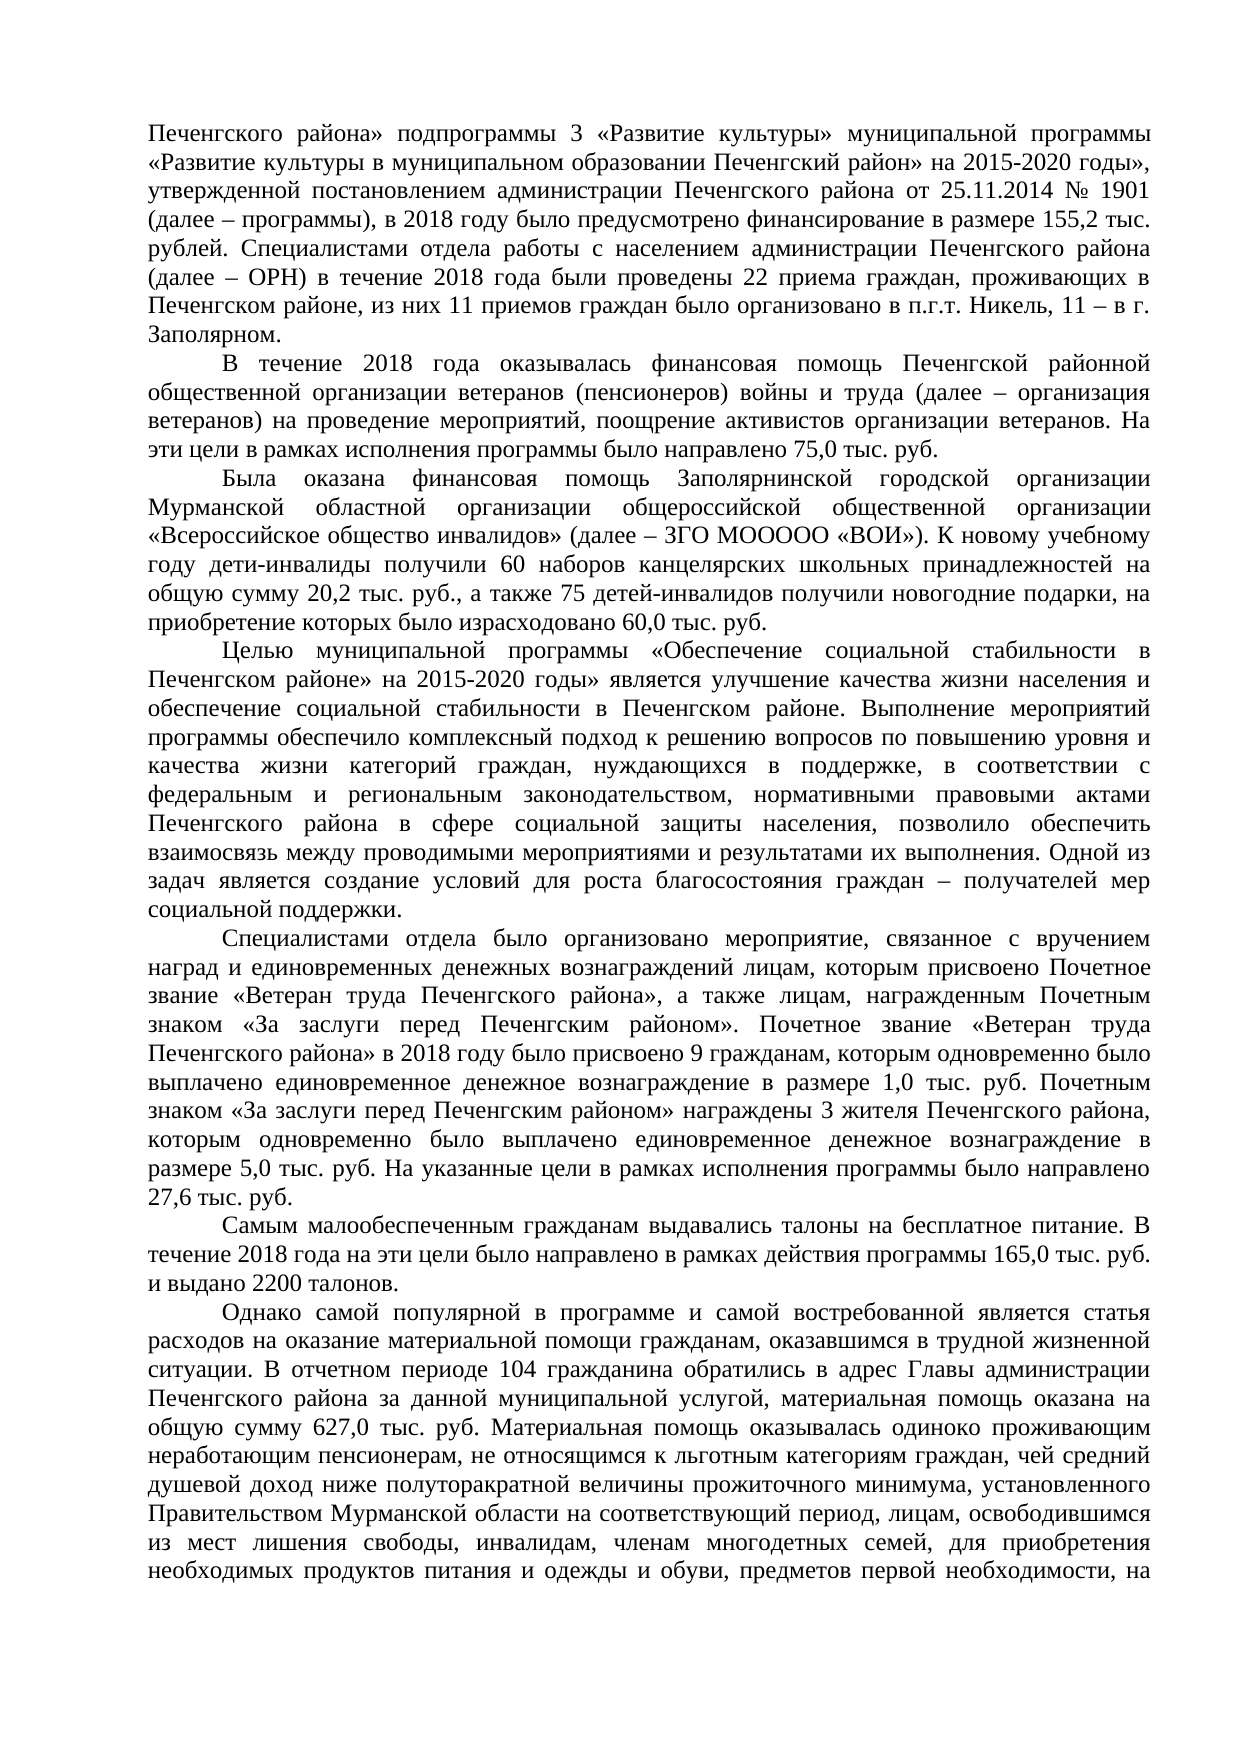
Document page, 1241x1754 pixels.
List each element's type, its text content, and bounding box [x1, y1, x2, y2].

text В течение 2018 года оказывалась финансовая помощь Печенгской районной общественной организации ветеранов (пенсионеров) войны и труда (далее – организация ветеранов) на проведение мероприятий, поощрение активистов организации ветеранов. На эти цели в рамках исполнения программы было направлено 75,0 тыс. руб. [148, 348, 1152, 463]
text Специалистами отдела было организовано мероприятие, связанное с вручением наград и единовременных денежных вознаграждений лицам, которым присвоено Почетное звание «Ветеран труда Печенгского района», а также лицам, награжденным Почетным знаком «За заслуги перед Печенгским районом». Почетное звание «Ветеран труда Печенгского района» в 2018 году было присвоено 9 гражданам, которым одновременно было выплачено единовременное денежное вознаграждение в размере 1,0 тыс. руб. Почетным знаком «За заслуги перед Печенгским районом» награждены 3 жителя Печенгского района, которым одновременно было выплачено единовременное денежное вознаграждение в размере 5,0 тыс. руб. На указанные цели в рамках исполнения программы было направлено 27,6 тыс. руб. [148, 923, 1152, 1211]
text Самым малообеспеченным гражданам выдавались талоны на бесплатное питание. В течение 2018 года на эти цели было направлено в рамках действия программы 165,0 тыс. руб. и выдано 2200 талонов. [148, 1211, 1152, 1297]
text Целью муниципальной программы «Обеспечение социальной стабильности в Печенгском районе» на 2015-2020 годы» является улучшение качества жизни населения и обеспечение социальной стабильности в Печенгском районе. Выполнение мероприятий программы обеспечило комплексный подход к решению вопросов по повышению уровня и качества жизни категорий граждан, нуждающихся в поддержке, в соответствии с федеральным и региональным законодательством, нормативными правовыми актами Печенгского района в сфере социальной защиты населения, позволило обеспечить взаимосвязь между проводимыми мероприятиями и результатами их выполнения. Одной из задач является создание условий для роста благосостояния граждан – получателей мер социальной поддержки. [148, 636, 1152, 923]
text Была оказана финансовая помощь Заполярнинской городской организации Мурманской областной организации общероссийской общественной организации «Всероссийское общество инвалидов» (далее – ЗГО МООООО «ВОИ»). К новому учебному году дети-инвалиды получили 60 наборов канцелярских школьных принадлежностей на общую сумму 20,2 тыс. руб., а также 75 детей-инвалидов получили новогодние подарки, на приобретение которых было израсходовано 60,0 тыс. руб. [148, 463, 1152, 636]
